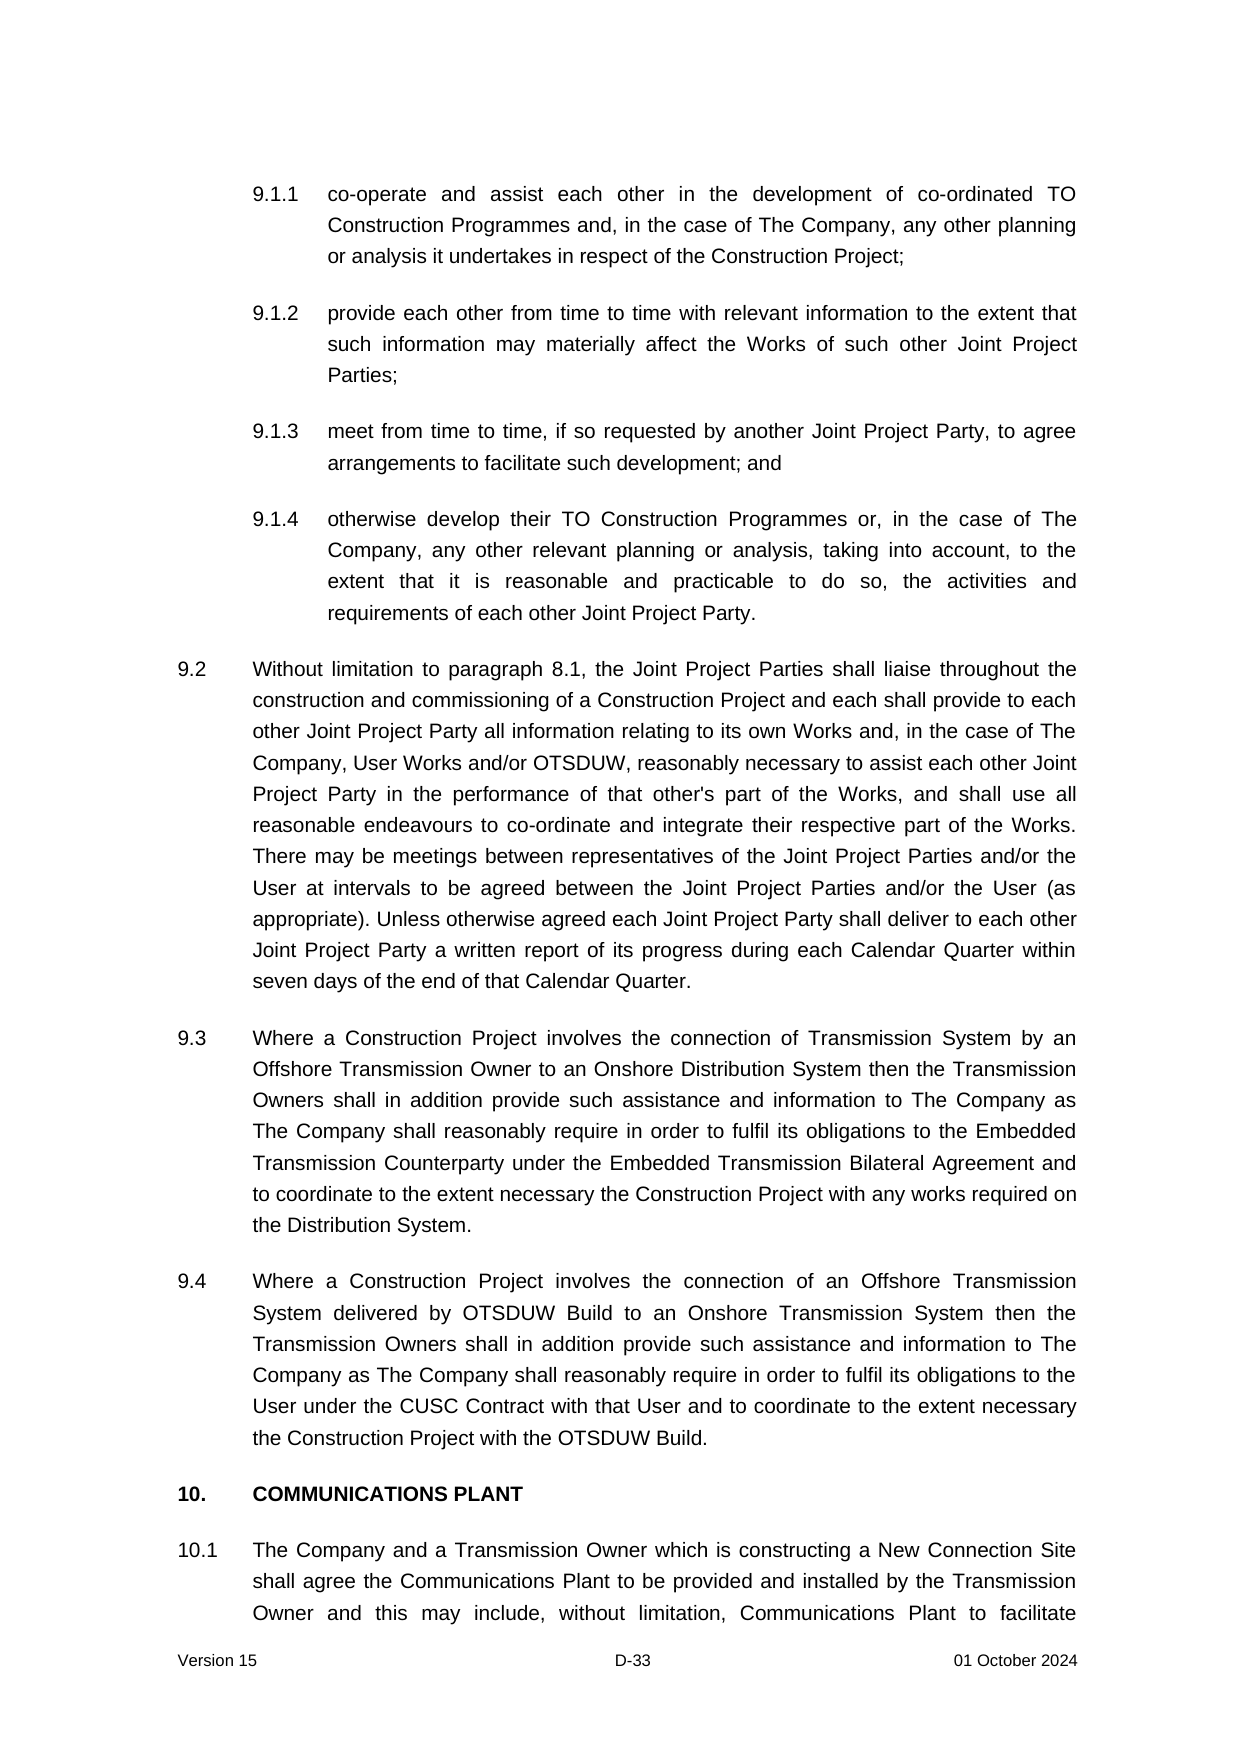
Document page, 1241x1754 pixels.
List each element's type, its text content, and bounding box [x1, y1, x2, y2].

text 9.3 Where a Construction Project involves the connection of Transmission System by an Offshore Transmission Owner to an Onshore Distribution System then the Transmission Owners shall in addition provide such assistance and information to The Company as The Company shall reasonably require in order to fulfil its obligations to the Embedded Transmission Counterparty under the Embedded Transmission Bilateral Agreement and to coordinate to the extent necessary the Construction Project with any works required on the Distribution System. [177, 1018, 1078, 1237]
text 9.1.3 meet from time to time, if so requested by another Joint Project Party, to agree arrangements to facilitate such development; and [252, 412, 1078, 474]
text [177, 1531, 1078, 1624]
text 10. COMMUNICATIONS PLANT [177, 1474, 1078, 1506]
text 9.2 Without limitation to paragraph 8.1, the Joint Project Parties shall liaise throughout the construction and commissioning of a Construction Project and each shall provide to each other Joint Project Party all information relating to its own Works and, in the case of The Company, User Works and/or OTSDUW, reasonably necessary to assist each other Joint Project Party in the performance of that other's part of the Works, and shall use all reasonable endeavours to co-ordinate and integrate their respective part of the Works. There may be meetings between representatives of the Joint Project Parties and/or the User at intervals to be agreed between the Joint Project Parties and/or the User (as appropriate). Unless otherwise agreed each Joint Project Party shall deliver to each other Joint Project Party a written report of its progress during each Calendar Quarter within seven days of the end of that Calendar Quarter. [177, 649, 1078, 993]
text 9.4 Where a Construction Project involves the connection of an Offshore Transmission System delivered by OTSDUW Build to an Onshore Transmission System then the Transmission Owners shall in addition provide such assistance and information to The Company as The Company shall reasonably require in order to fulfil its obligations to the User under the CUSC Contract with that User and to coordinate to the extent necessary the Construction Project with the OTSDUW Build. [177, 1262, 1078, 1449]
text 9.1.4 otherwise develop their TO Construction Programmes or, in the case of The Company, any other relevant planning or analysis, taking into account, to the extent that it is reasonable and practicable to do so, the activities and requirements of each other Joint Project Party. [252, 499, 1078, 624]
text 9.1.1 co-operate and assist each other in the development of co-ordinated TO Construction Programmes and, in the case of The Company, any other planning or analysis it undertakes in respect of the Construction Project; [252, 174, 1078, 268]
text 9.1.2 provide each other from time to time with relevant information to the extent that such information may materially affect the Works of such other Joint Project Parties; [252, 293, 1078, 387]
